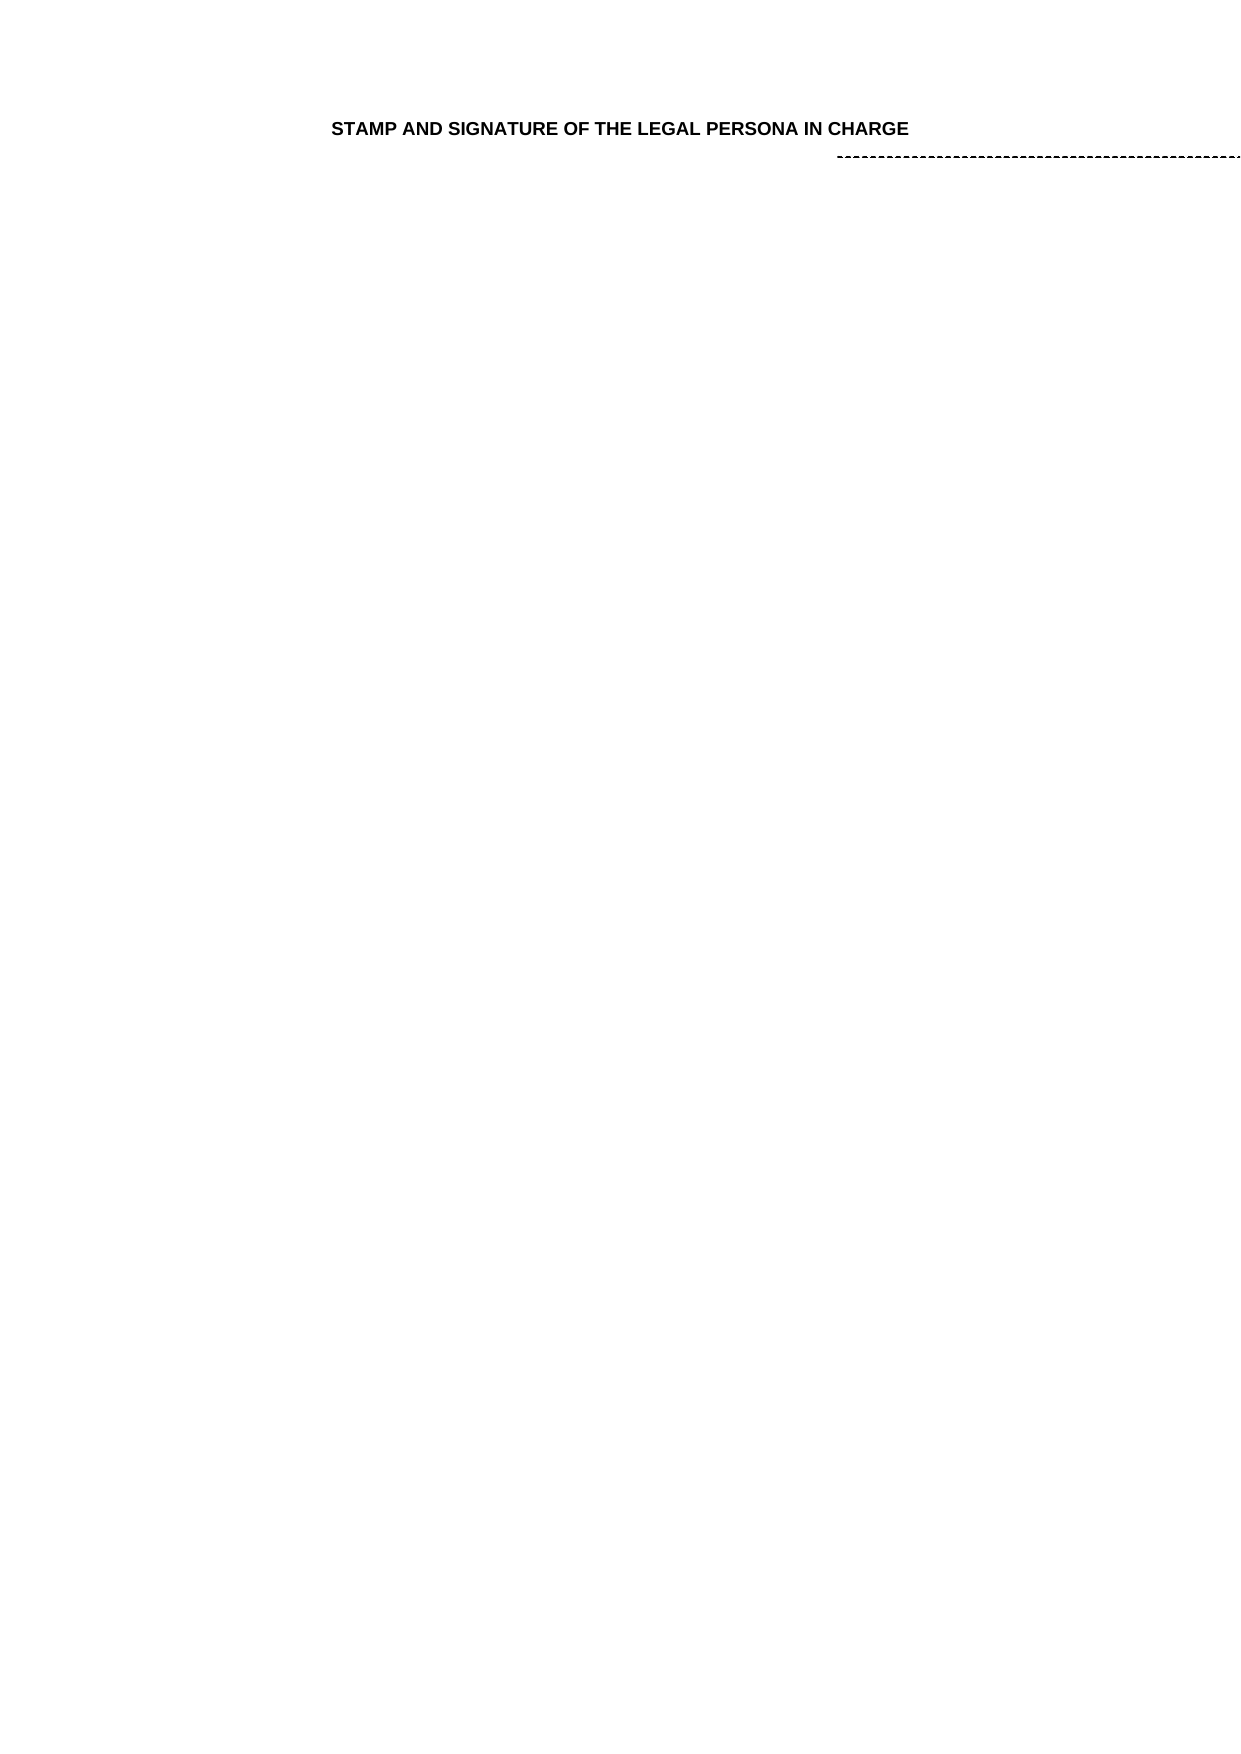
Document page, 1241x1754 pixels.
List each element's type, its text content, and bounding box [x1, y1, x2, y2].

text STAMP AND SIGNATURE OF THE LEGAL PERSONA IN CHARGE [331, 116, 1090, 140]
